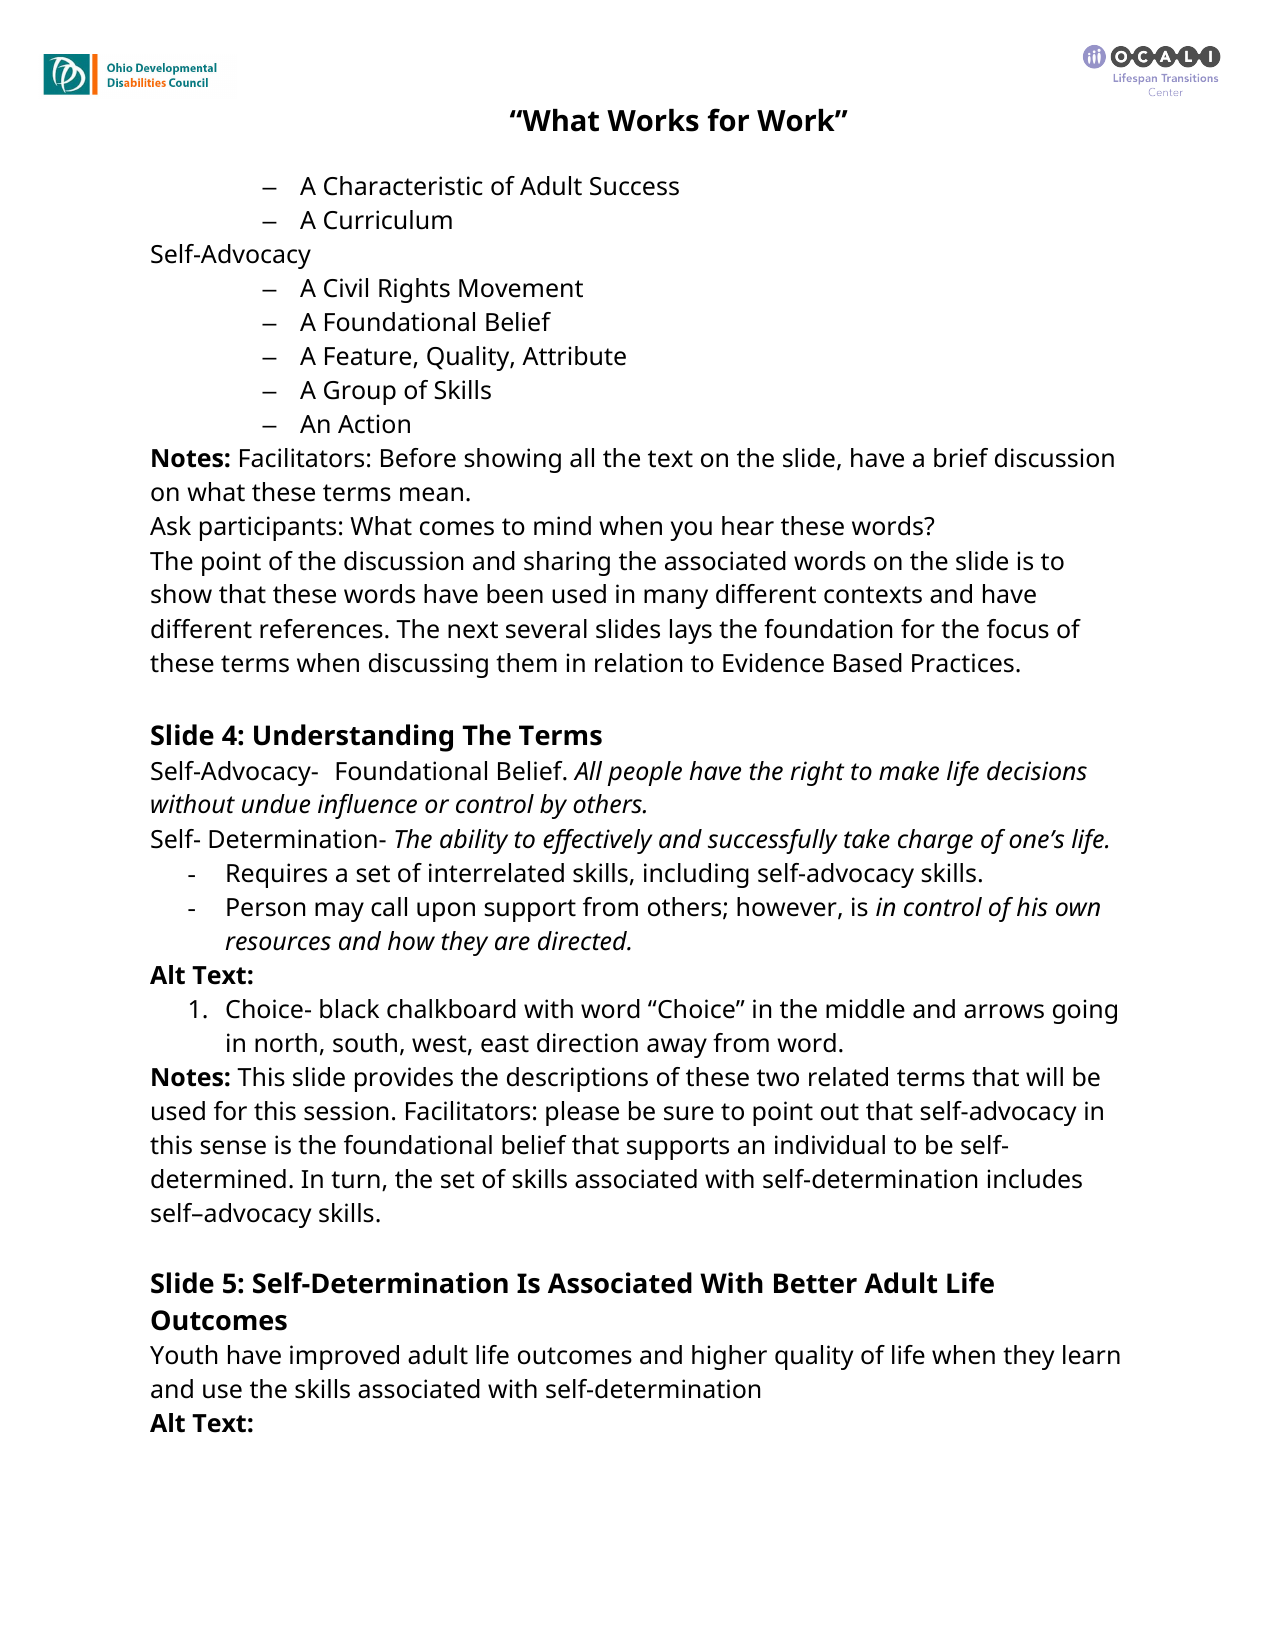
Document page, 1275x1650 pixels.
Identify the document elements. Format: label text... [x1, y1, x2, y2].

text Ask participants: What comes to mind when you hear these words? [150, 509, 1125, 543]
list A Feature, Quality, Attribute [262, 339, 1125, 373]
text Self-Advocacy- Foundational Belief. All people have the right to make life decisions without undue influence or control by others. [150, 753, 1125, 821]
picture [38, 54, 238, 99]
text Slide 5: Self-Determination Is Associated With Better Adult Life Outcomes [150, 1264, 1125, 1338]
picture [1080, 43, 1224, 99]
text Self- Determination- The ability to effectively and successfully take charge of one’s life. [150, 821, 1125, 855]
text Youth have improved adult life outcomes and higher quality of life when they learn and use the skills associated with self-determination [150, 1338, 1125, 1406]
text Notes: This slide provides the descriptions of these two related terms that will be used for this session. Facilitators: please be sure to point out that self-advocacy in this sense is the foundational belief that supports an individual to be self-determined. In turn, the set of skills associated with self-determination includes self–advocacy skills. [150, 1060, 1125, 1230]
list A Characteristic of Adult Success [262, 168, 1125, 202]
text Self-Advocacy [150, 237, 1125, 271]
text Notes: Facilitators: Before showing all the text on the slide, have a brief discussion on what these terms mean. [150, 441, 1125, 509]
text Slide 4: Understanding The Terms [150, 716, 1125, 753]
text Alt Text: [150, 1406, 1125, 1440]
list An Action [262, 407, 1125, 441]
list A Curriculum [262, 202, 1125, 237]
list A Group of Skills [262, 373, 1125, 407]
text The point of the discussion and sharing the associated words on the slide is to show that these words have been used in many different contexts and have different references. The next several slides lays the foundation for the focus of these terms when discussing them in relation to Evidence Based Practices. [150, 543, 1125, 679]
list Choice- black chalkboard with word “Choice” in the middle and arrows going in north, south, west, east direction away from word. [187, 992, 1125, 1060]
list Requires a set of interrelated skills, including self-advocacy skills. [187, 855, 1125, 889]
text Alt Text: [150, 957, 1125, 992]
list A Civil Rights Movement [262, 271, 1125, 305]
list A Foundational Belief [262, 305, 1125, 339]
list Person may call upon support from others; however, is in control of his own resources and how they are directed. [187, 889, 1125, 957]
